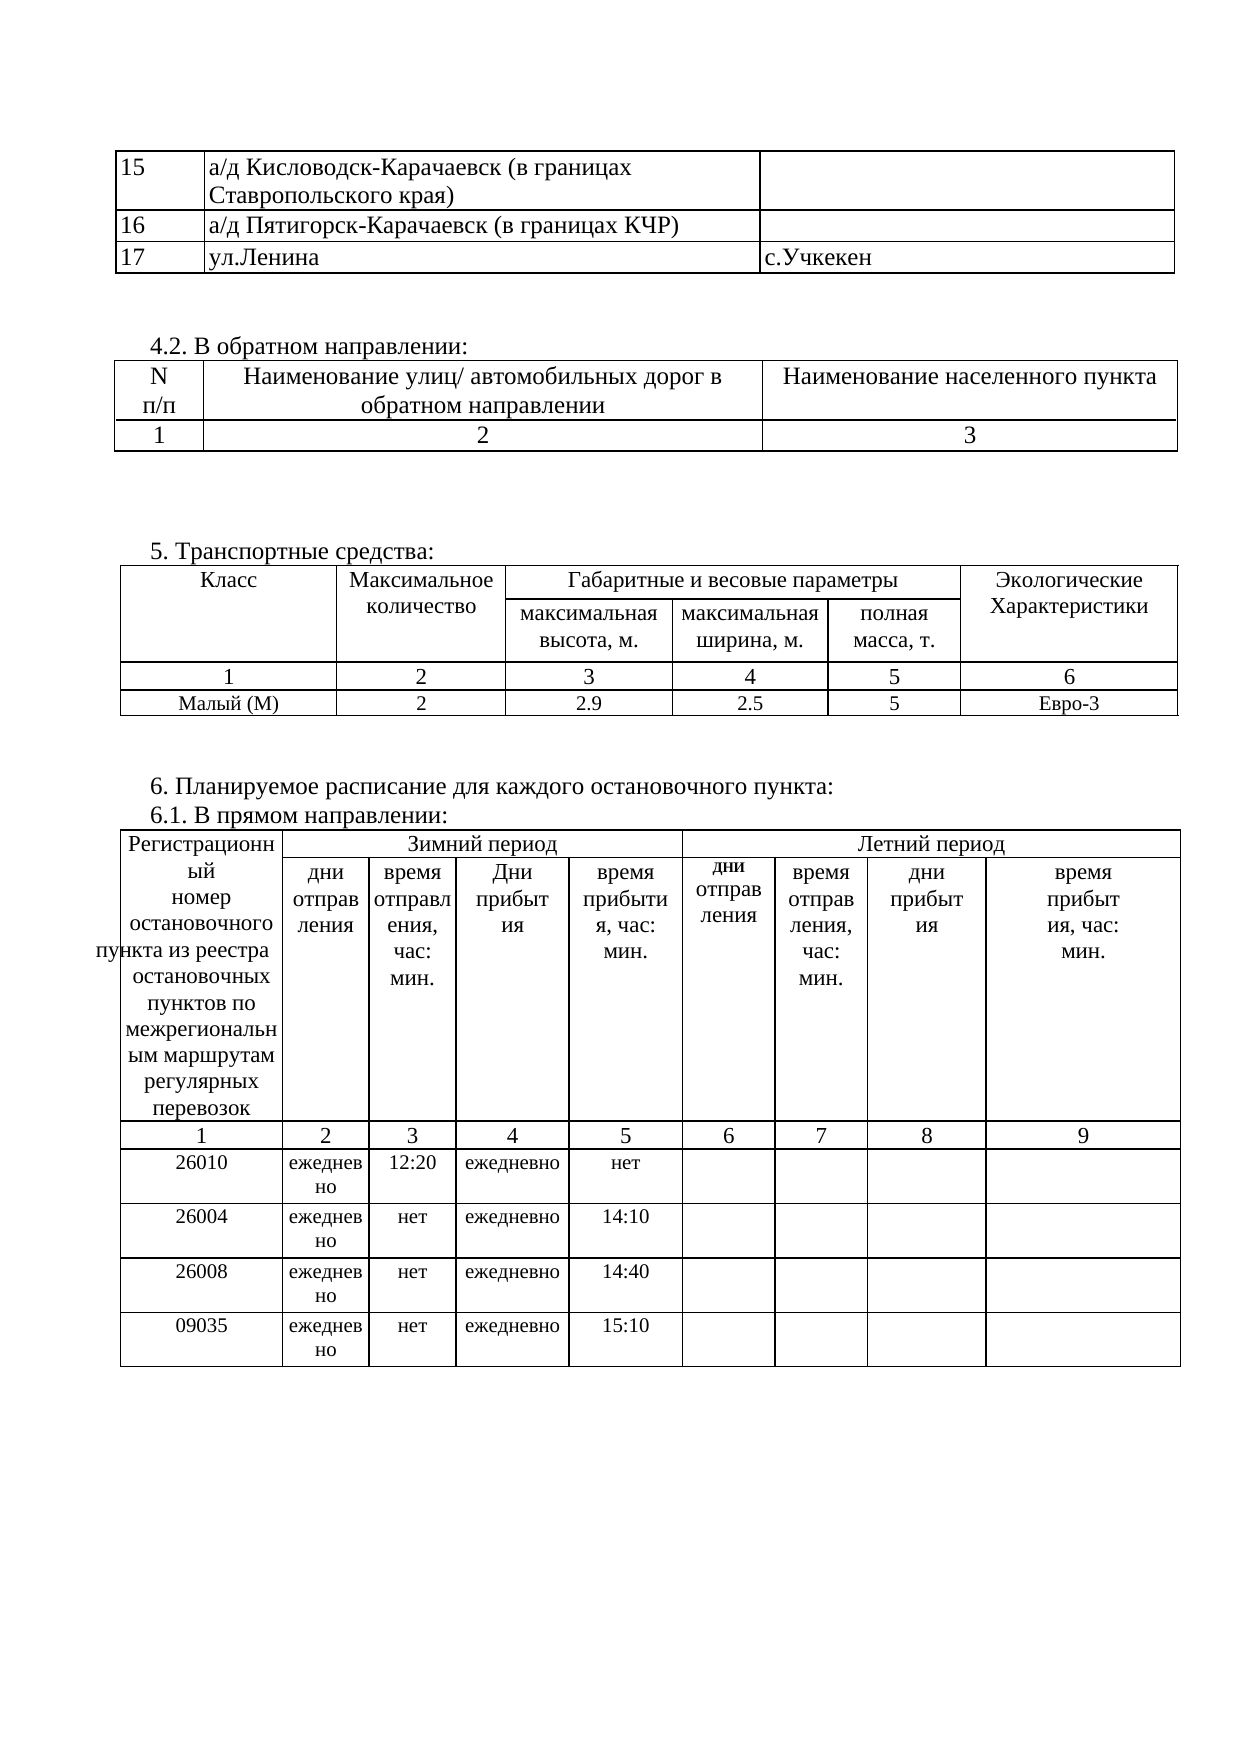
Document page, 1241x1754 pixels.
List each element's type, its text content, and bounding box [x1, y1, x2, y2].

table_header N п/п [115, 361, 203, 419]
table_cell 3 [370, 1122, 455, 1148]
table_cell ежедневно [457, 1259, 568, 1311]
table_cell максимальная высота, м. [506, 600, 672, 661]
table_header Наименование улиц/ автомобильных дорог в обратном направлении [204, 361, 762, 419]
table_cell 2 [337, 663, 505, 689]
table_cell [683, 1204, 774, 1257]
table_cell время прибыт ия, час: мин. [987, 858, 1180, 1120]
table_cell 17 [117, 242, 204, 272]
table_cell 1 [121, 663, 336, 689]
table_cell [683, 1259, 774, 1311]
table_cell [987, 1150, 1180, 1203]
table_cell нет [370, 1204, 455, 1257]
table_cell ежедневно [457, 1204, 568, 1257]
table_cell [776, 1313, 867, 1366]
table_header Регистрационный номер остановочного пункта из реестра остановочных пунктов по межрегиональным маршрутам регулярных перевозок [121, 831, 282, 1120]
table_cell 4 [457, 1122, 568, 1148]
table_cell ежедневно [283, 1259, 368, 1311]
table_cell 2 [204, 421, 762, 450]
table_header Класс [121, 566, 336, 661]
table_cell полная масса, т. [829, 600, 960, 661]
table_cell [868, 1204, 985, 1257]
table_header Зимний период [283, 831, 682, 857]
table_cell 6 [961, 663, 1177, 689]
table_cell время отправ ления, час: мин. [776, 858, 867, 1120]
table_header Наименование населенного пункта [763, 361, 1177, 419]
table_cell [776, 1150, 867, 1203]
table_cell время отправл ения, час: мин. [370, 858, 455, 1120]
table_cell дни прибыт ия [868, 858, 985, 1120]
table_cell [683, 1313, 774, 1366]
table_cell 2 [283, 1122, 368, 1148]
table_cell [776, 1204, 867, 1257]
table_cell 3 [506, 663, 672, 689]
table_cell время прибыти я, час: мин. [570, 858, 682, 1120]
table_cell 7 [776, 1122, 867, 1148]
text 5. Транспортные средства: [150, 536, 1090, 564]
table_header Габаритные и весовые параметры [506, 566, 960, 598]
table_cell 1 [121, 1122, 282, 1148]
table_cell Дни прибыт ия [457, 858, 568, 1120]
table_cell [868, 1259, 985, 1311]
table_cell 26004 [121, 1204, 282, 1257]
text 4.2. В обратном направлении: [150, 331, 1090, 360]
table_cell ежедневно [283, 1313, 368, 1366]
table_cell ДНИ отправ ления [683, 858, 774, 1120]
table_cell 1 [115, 420, 203, 450]
table_cell 16 [117, 211, 204, 241]
text 6. Планируемое расписание для каждого остановочного пункта: [150, 771, 1090, 800]
table_cell [761, 211, 1174, 241]
table_cell [683, 1150, 774, 1203]
table_cell ежедневно [283, 1204, 368, 1257]
table_cell 12:20 [370, 1150, 455, 1203]
table_cell а/д Кисловодск-Карачаевск (в границах Ставропольского края) [205, 152, 759, 209]
table_header Летний период [683, 831, 1180, 857]
table_cell [987, 1313, 1180, 1366]
table_header Экологические Характеристики [961, 566, 1177, 661]
table_cell ул.Ленина [205, 242, 759, 272]
table_cell [776, 1259, 867, 1311]
table_cell ежедневно [457, 1313, 568, 1366]
table_cell ежедневно [283, 1150, 368, 1203]
table_cell 14:40 [570, 1259, 682, 1311]
table_cell [761, 152, 1174, 209]
table_cell нет [370, 1259, 455, 1311]
table_cell 2.9 [506, 691, 672, 715]
text 6.1. В прямом направлении: [150, 800, 1090, 829]
table_cell Евро-3 [961, 691, 1177, 715]
table_cell 5 [570, 1122, 682, 1148]
table_cell 4 [673, 663, 827, 689]
table_cell 9 [987, 1122, 1180, 1148]
table_cell [868, 1313, 985, 1366]
table_cell 5 [829, 663, 960, 689]
table_cell [987, 1259, 1180, 1311]
table_header Максимальное количество [337, 566, 505, 661]
table_cell 15:10 [570, 1313, 682, 1366]
table_cell а/д Пятигорск-Карачаевск (в границах КЧР) [205, 211, 759, 241]
table_cell 8 [868, 1122, 985, 1148]
table_cell 14:10 [570, 1204, 682, 1257]
table_cell дни отправ ления [283, 858, 368, 1120]
table_cell максимальная ширина, м. [673, 600, 827, 661]
table_cell нет [570, 1150, 682, 1203]
table_cell ежедневно [457, 1150, 568, 1203]
table_cell нет [370, 1313, 455, 1366]
table_cell 2 [337, 691, 505, 715]
table_cell 26010 [121, 1150, 282, 1203]
table_cell 26008 [121, 1259, 282, 1311]
table_cell 09035 [121, 1313, 282, 1366]
table_cell 5 [829, 691, 960, 715]
table_cell 3 [763, 419, 1177, 450]
table_cell 15 [117, 152, 204, 209]
table_cell с.Учкекен [761, 242, 1174, 272]
table_cell Малый (М) [121, 691, 336, 715]
table_cell 6 [683, 1122, 774, 1148]
table_cell [868, 1150, 985, 1203]
table_cell 2.5 [673, 691, 827, 715]
table_cell [987, 1204, 1180, 1257]
